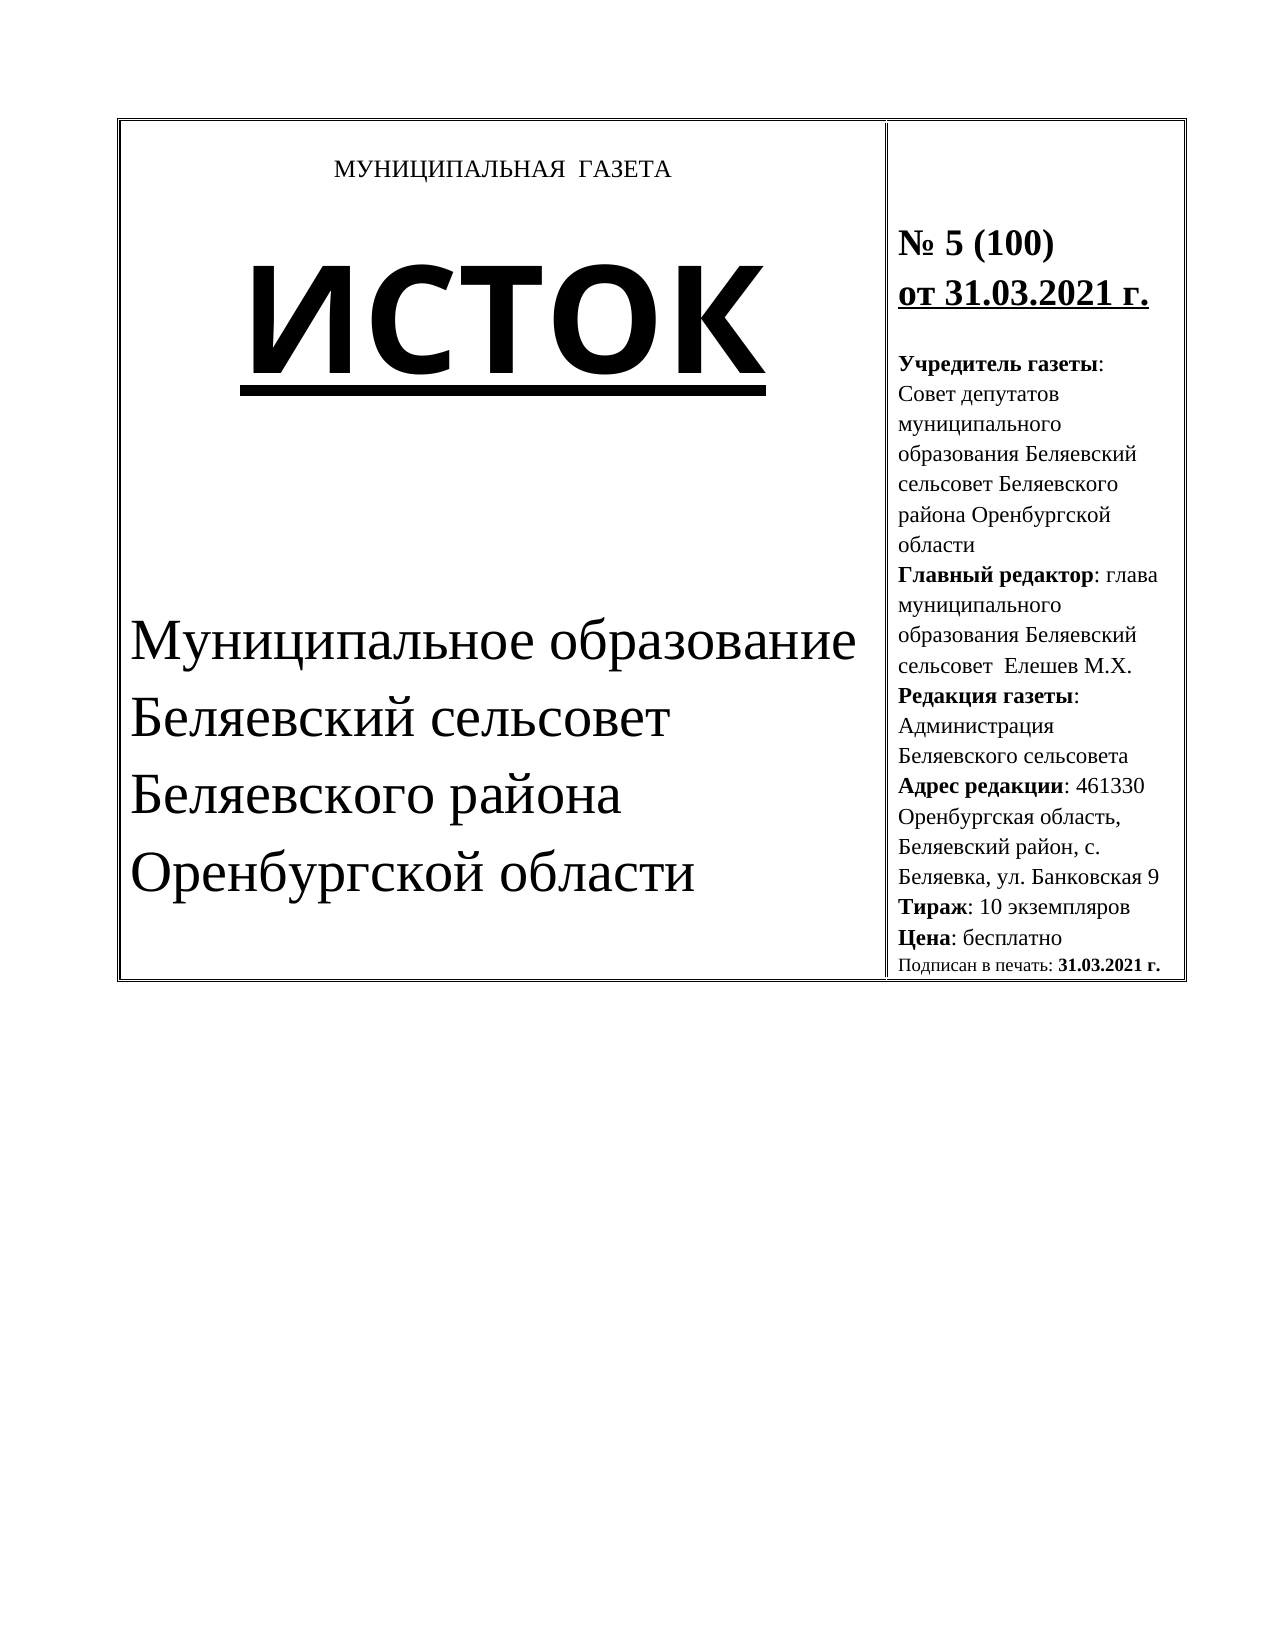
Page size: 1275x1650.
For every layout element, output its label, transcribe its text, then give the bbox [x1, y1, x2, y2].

table_header МУНИЦИПАЛЬНАЯ ГАЗЕТА ИСТОК Муниципальное образование Беляевский сельсовет Беляевского района Оренбургской области [119, 119, 887, 979]
table_header № 5 (100) от 31.03.2021 г. Учредитель газеты: Совет депутатов муниципального образования Беляевский сельсовет Беляевского района Оренбургской области Главный редактор: глава муниципального образования Беляевский сельсовет Елешев М.Х. Редакция газеты: Администрация Беляевского сельсовета Адрес редакции: 461330 Оренбургская область, Беляевский район, с. Беляевка, ул. Банковская 9 Тираж: 10 экземпляров Цена: бесплатно Подписан в печать: 31.03.2021 г. [887, 121, 1184, 979]
